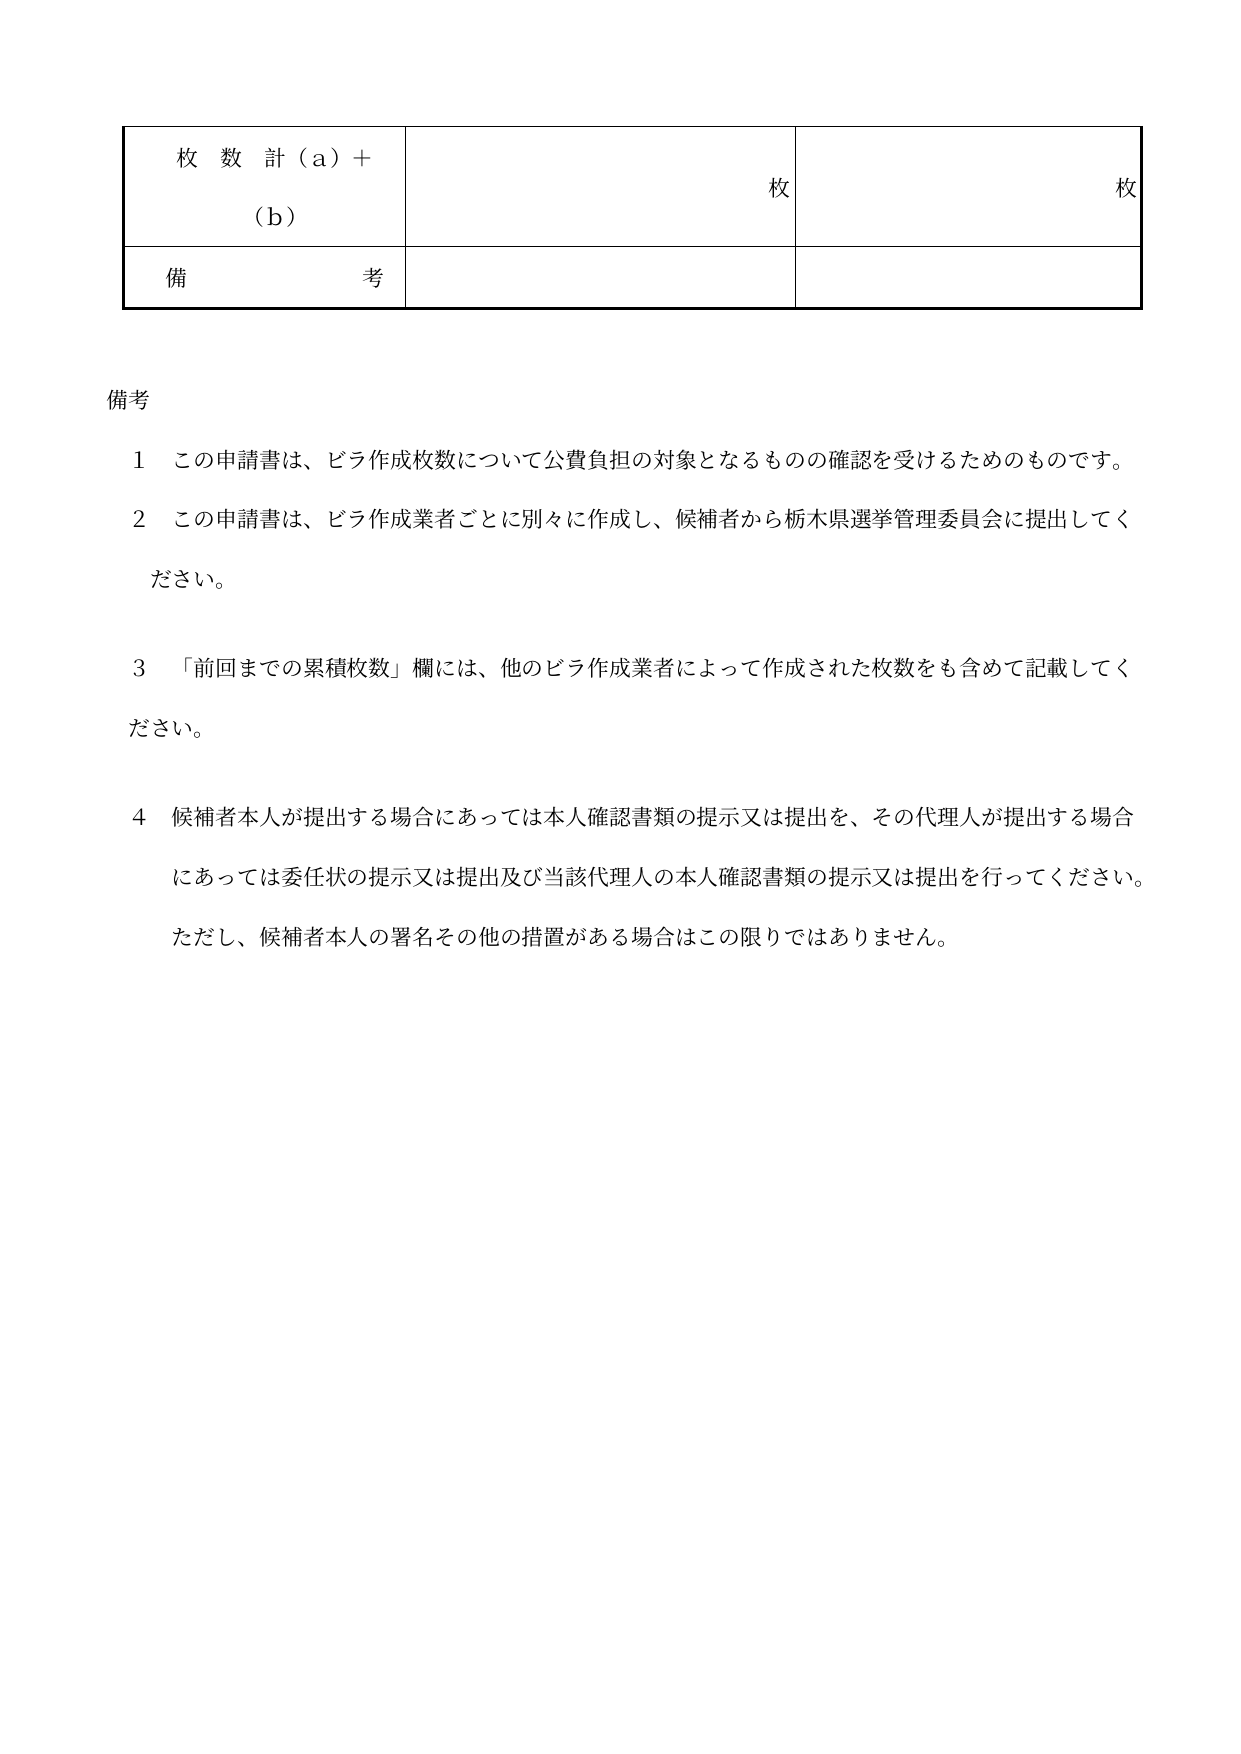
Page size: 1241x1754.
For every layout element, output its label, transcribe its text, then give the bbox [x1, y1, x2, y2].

table_cell [406, 247, 795, 307]
table_cell [796, 247, 1140, 307]
text 備考 [106, 369, 1134, 429]
text ２ この申請書は、ビラ作成業者ごとに別々に作成し、候補者から栃木県選挙管理委員会に提出してください。 [128, 488, 1134, 608]
text ３ 「前回までの累積枚数」欄には、他のビラ作成業者によって作成された枚数をも含めて記載してく ださい。 [106, 608, 1134, 757]
table_cell 枚 [406, 127, 795, 246]
table_cell 備 考 [125, 247, 405, 307]
text ４ 候補者本人が提出する場合にあっては本人確認書類の提示又は提出を、その代理人が提出する場合にあっては委任状の提示又は提出及び当該代理人の本人確認書類の提示又は提出を行ってください。ただし、候補者本人の署名その他の措置がある場合はこの限りではありません。 [106, 786, 1134, 965]
table_cell 枚 [796, 127, 1140, 246]
table_cell 枚 数 計（ａ）＋（ｂ） [125, 127, 405, 246]
text １ この申請書は、ビラ作成枚数について公費負担の対象となるものの確認を受けるためのものです。 [106, 429, 1134, 488]
